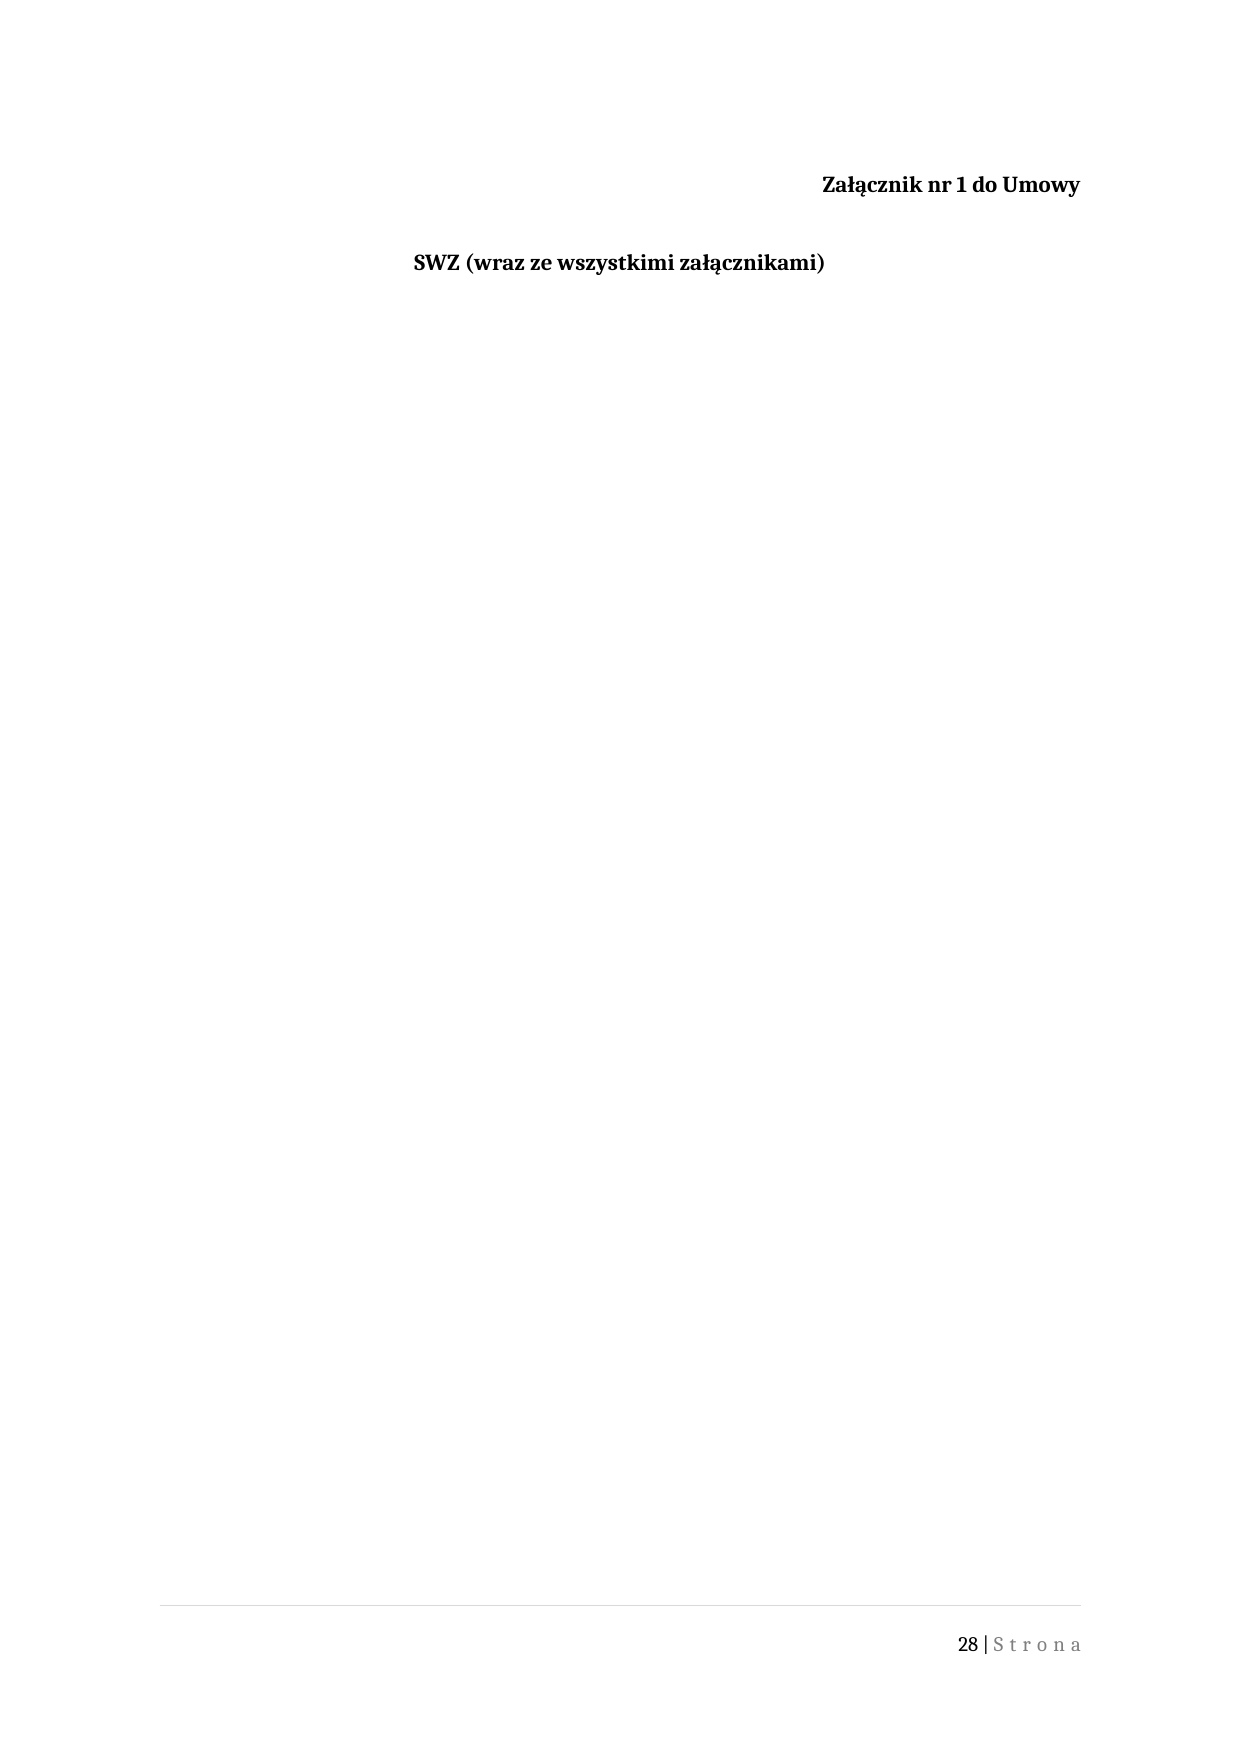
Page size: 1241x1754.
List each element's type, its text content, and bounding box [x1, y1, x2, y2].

text SWZ (wraz ze wszystkimi załącznikami) [159, 250, 1081, 276]
text Załącznik nr 1 do Umowy [159, 172, 1081, 198]
